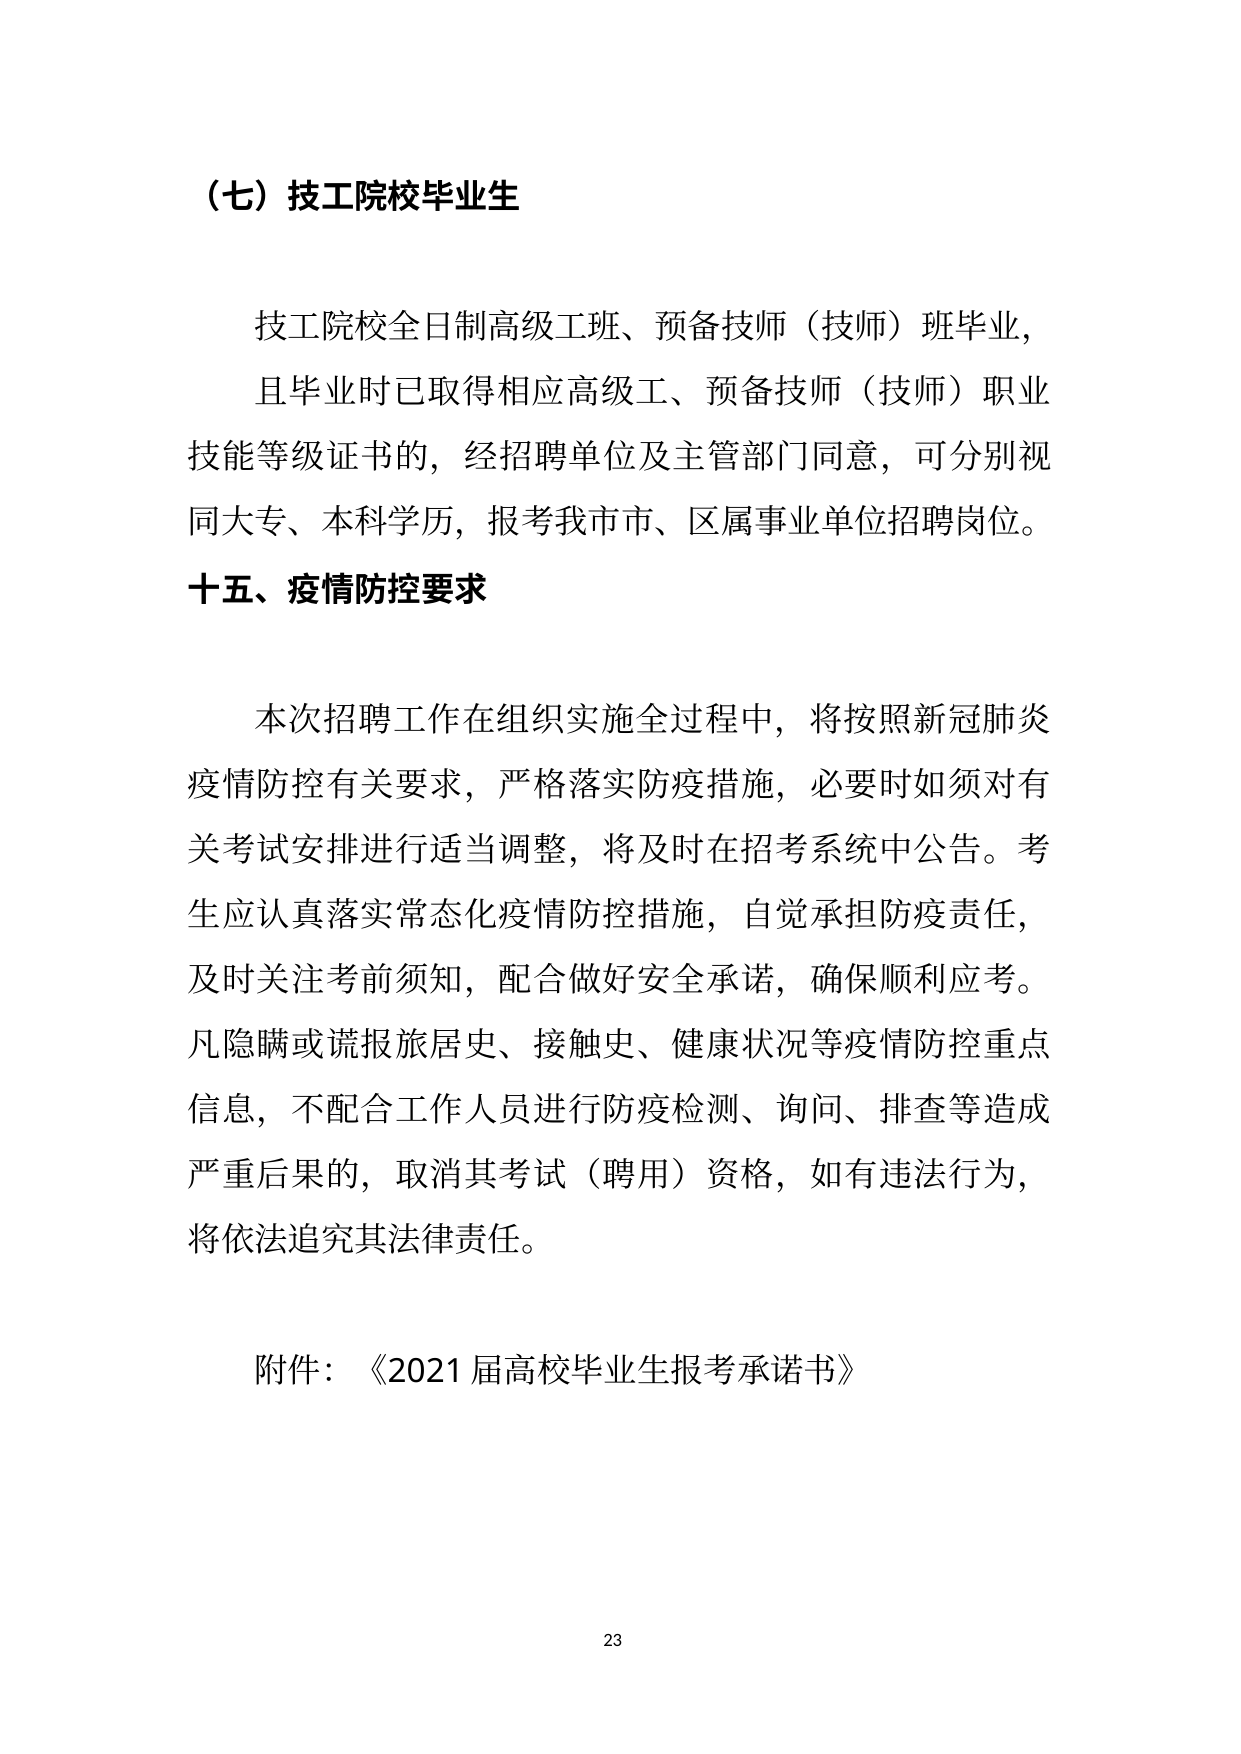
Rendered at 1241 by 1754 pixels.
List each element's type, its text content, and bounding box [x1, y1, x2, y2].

text 技工院校全日制高级工班、预备技师（技师）班毕业， [187, 294, 1053, 359]
subtitle 十五、疫情防控要求 [187, 554, 1053, 619]
text 且毕业时已取得相应高级工、预备技师（技师）职业技能等级证书的，经招聘单位及主管部门同意，可分别视同大专、本科学历，报考我市市、区属事业单位招聘岗位。 [187, 359, 1053, 554]
text 本次招聘工作在组织实施全过程中，将按照新冠肺炎疫情防控有关要求，严格落实防疫措施，必要时如须对有关考试安排进行适当调整，将及时在招考系统中公告。考生应认真落实常态化疫情防控措施，自觉承担防疫责任，及时关注考前须知，配合做好安全承诺，确保顺利应考。凡隐瞒或谎报旅居史、接触史、健康状况等疫情防控重点信息，不配合工作人员进行防疫检测、询问、排查等造成严重后果的，取消其考试（聘用）资格，如有违法行为，将依法追究其法律责任。 [187, 687, 1053, 1272]
subtitle （七）技工院校毕业生 [187, 162, 1053, 227]
text 附件：《2021届高校毕业生报考承诺书》 [187, 1337, 1053, 1402]
